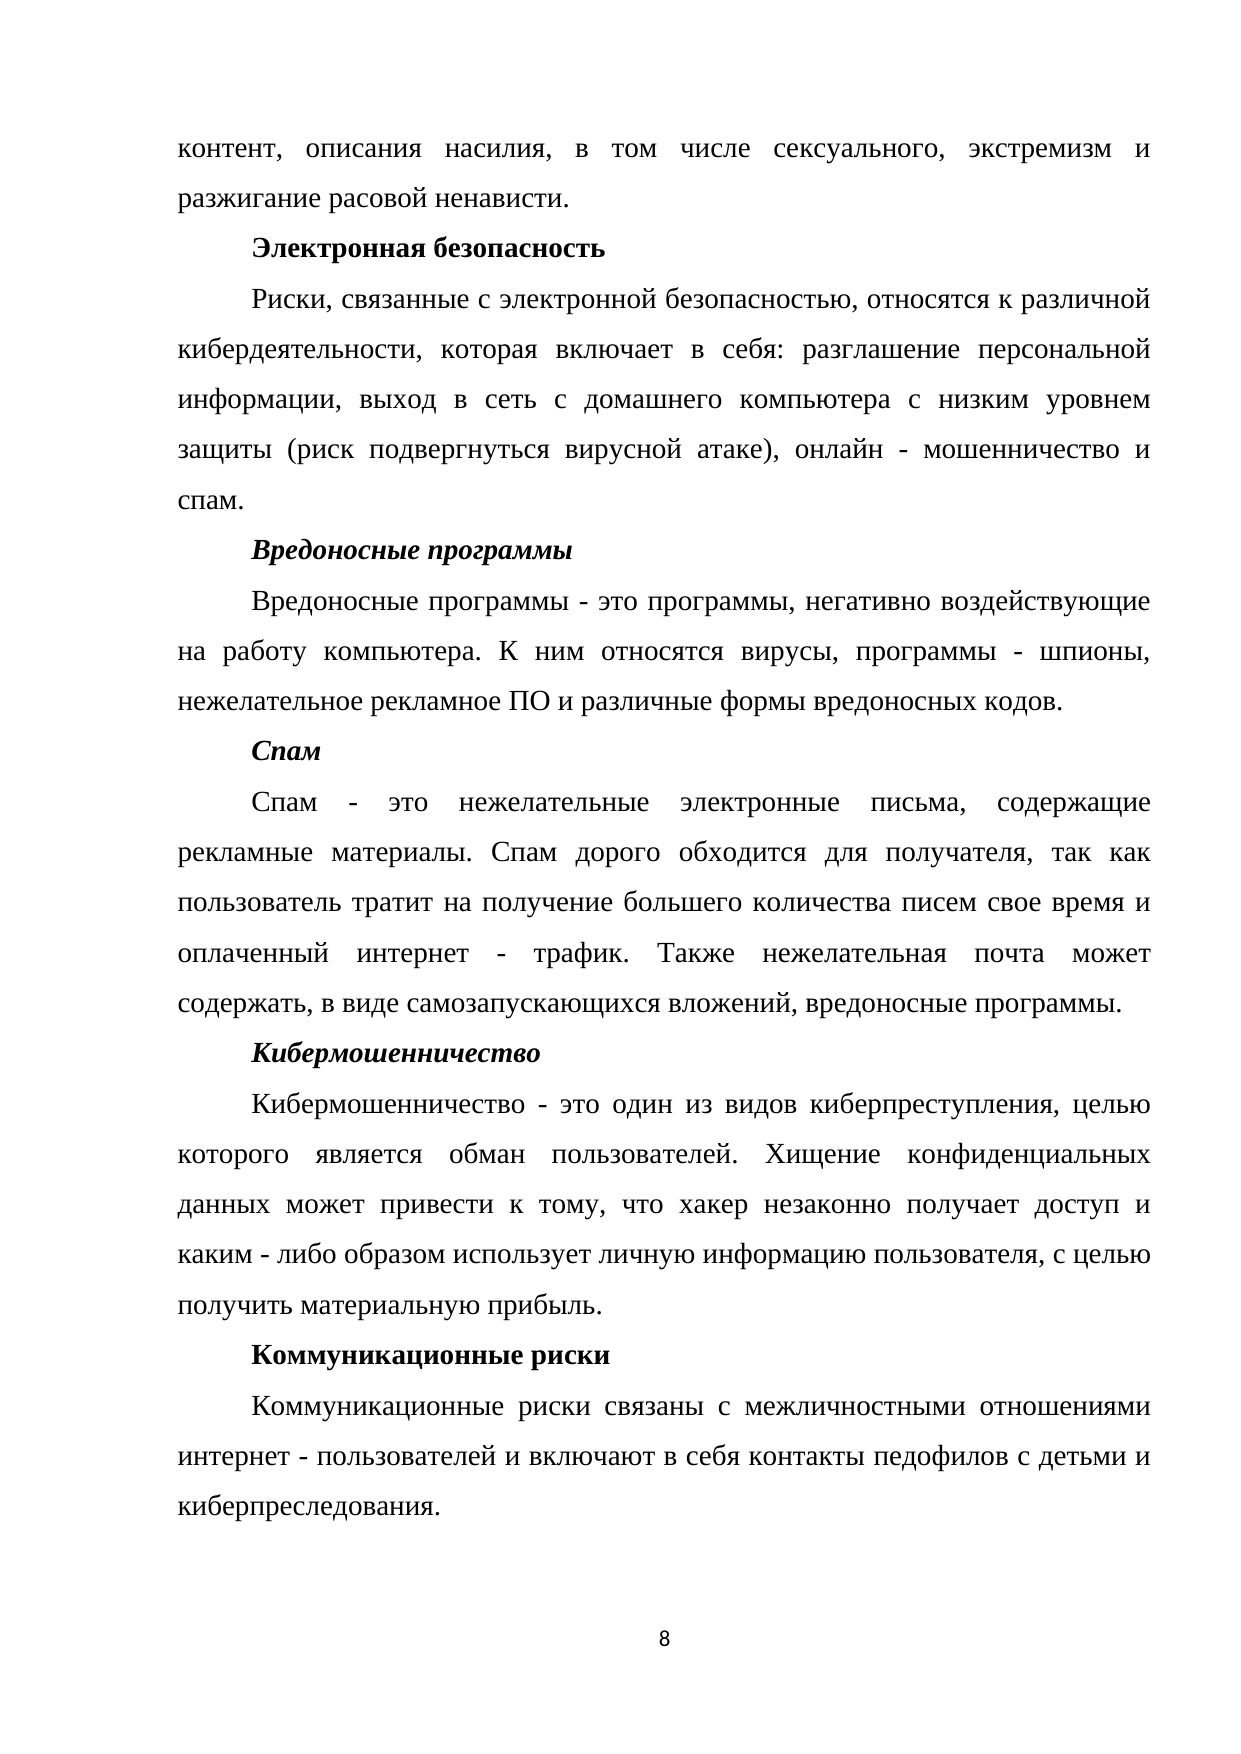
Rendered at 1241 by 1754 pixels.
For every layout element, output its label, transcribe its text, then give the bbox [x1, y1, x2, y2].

text Вредоносные программы - это программы, негативно воздействующие на работу компьютера. К ним относятся вирусы, программы - шпионы, нежелательное рекламное ПО и различные формы вредоносных кодов. [177, 583, 1152, 717]
text Спам - это нежелательные электронные письма, содержащие рекламные материалы. Спам дорого обходится для получателя, так как пользователь тратит на получение большего количества писем свое время и оплаченный интернет - трафик. Также нежелательная почта может содержать, в виде самозапускающихся вложений, вредоносные программы. [177, 784, 1152, 1019]
text Спам [177, 733, 1152, 767]
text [177, 130, 1152, 214]
text Коммуникационные риски связаны с межличностными отношениями интернет - пользователей и включают в себя контакты педофилов с детьми и киберпреследования. [177, 1388, 1152, 1522]
text Кибермошенничество [177, 1035, 1152, 1069]
text Риски, связанные с электронной безопасностью, относятся к различной кибердеятельности, которая включает в себя: разглашение персональной информации, выход в сеть с домашнего компьютера с низким уровнем защиты (риск подвергнуться вирусной атаке), онлайн - мошенничество и спам. [177, 281, 1152, 516]
text Кибермошенничество - это один из видов киберпреступления, целью которого является обман пользователей. Хищение конфиденциальных данных может привести к тому, что хакер незаконно получает доступ и каким - либо образом использует личную информацию пользователя, с целью получить материальную прибыль. [177, 1086, 1152, 1321]
text Электронная безопасность [177, 230, 1152, 264]
text Вредоносные программы [177, 532, 1152, 566]
text Коммуникационные риски [177, 1337, 1152, 1371]
